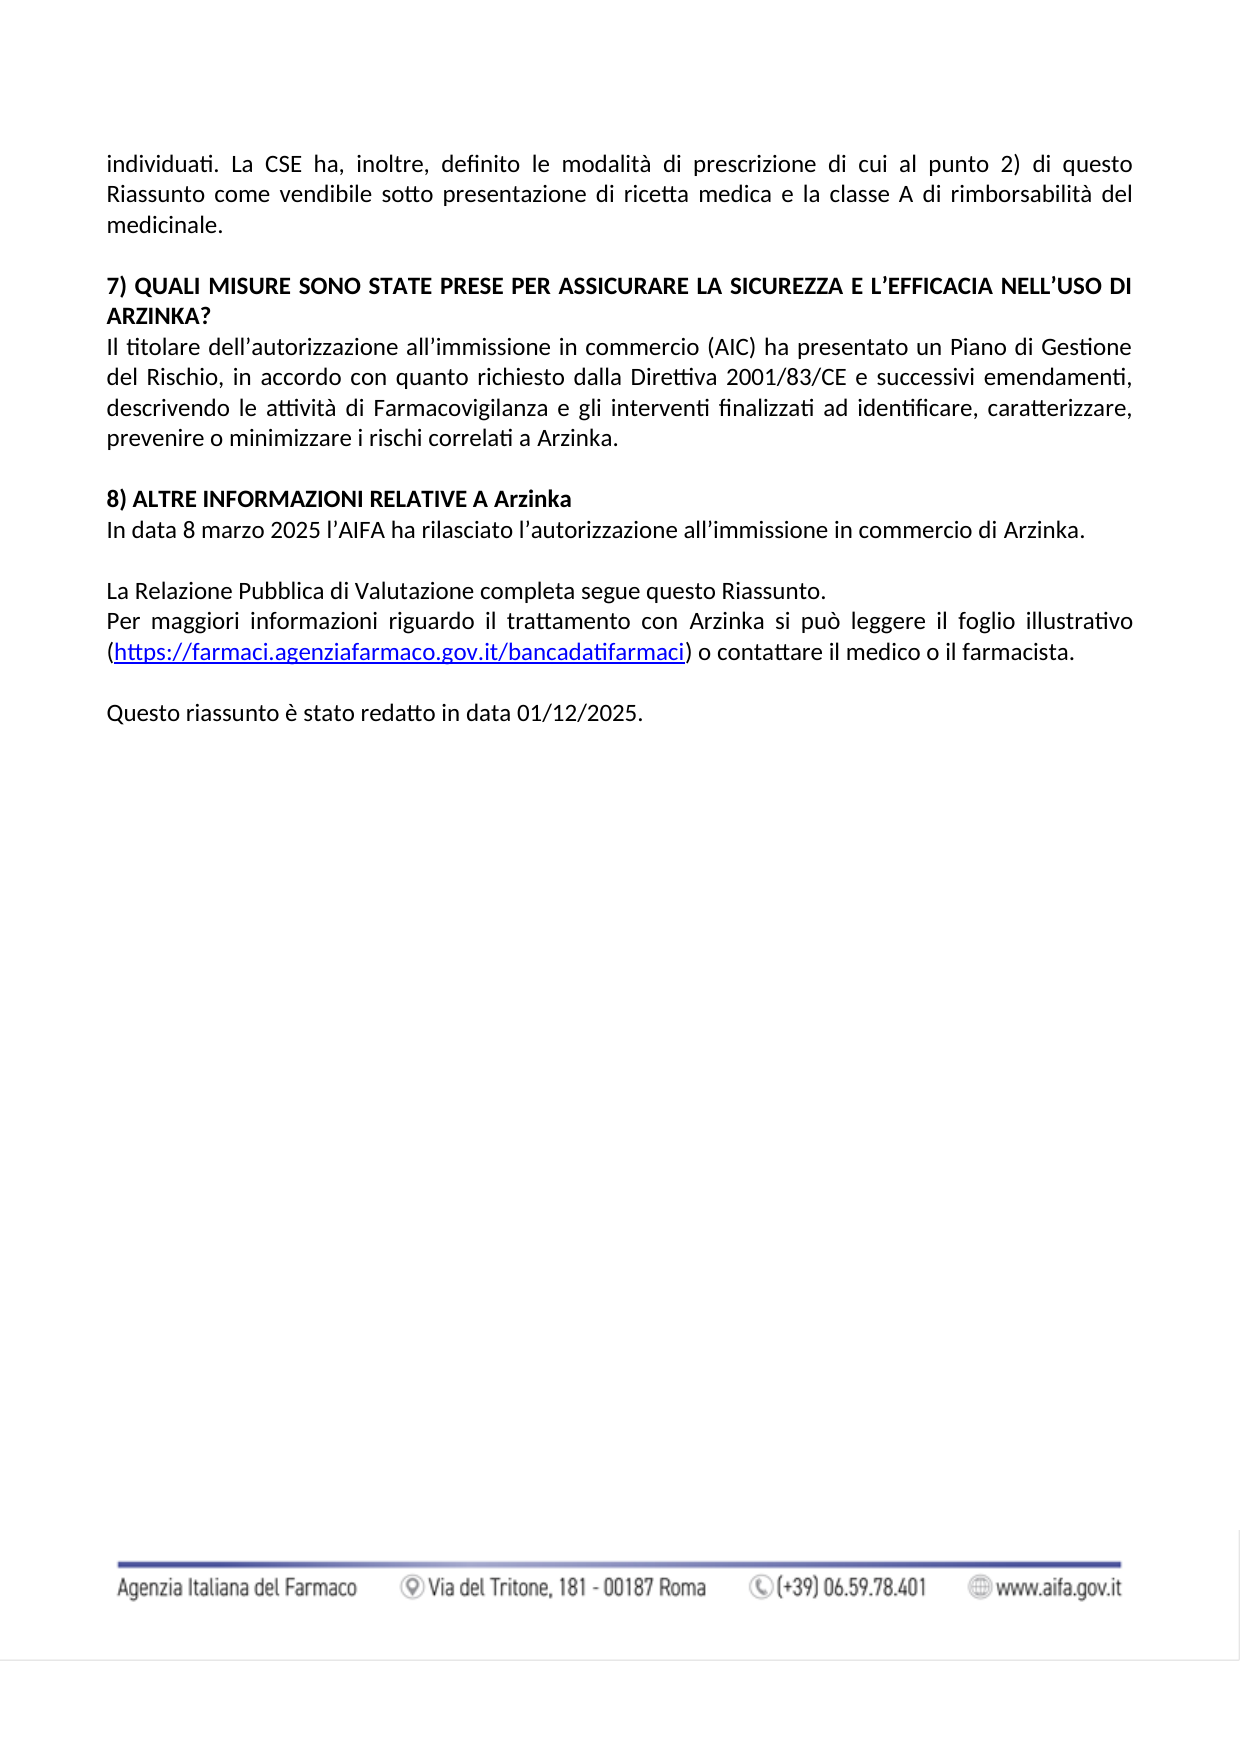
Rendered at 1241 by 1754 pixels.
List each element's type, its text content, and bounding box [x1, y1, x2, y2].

text 7) QUALI MISURE SONO STATE PRESE PER ASSICURARE LA SICUREZZA E L’EFFICACIA NELL’USO DI ARZINKA? [106, 270, 1134, 331]
text La Relazione Pubblica di Valutazione completa segue questo Riassunto. [106, 575, 1134, 606]
text Per maggiori informazioni riguardo il trattamento con Arzinka si può leggere il foglio illustrativo (https://farmaci.agenziafarmaco.gov.it/bancadatifarmaci) o contattare il medico o il farmacista. [106, 606, 1134, 667]
text Questo riassunto è stato redatto in data 01/12/2025. [106, 697, 1134, 728]
text 8) ALTRE INFORMAZIONI RELATIVE A Arzinka [106, 483, 1134, 514]
picture [0, 1530, 1241, 1662]
text Il titolare dell’autorizzazione all’immissione in commercio (AIC) ha presentato un Piano di Gestione del Rischio, in accordo con quanto richiesto dalla Direttiva 2001/83/CE e successivi emendamenti, descrivendo le attività di Farmacovigilanza e gli interventi finalizzati ad identificare, caratterizzare, prevenire o minimizzare i rischi correlati a Arzinka. [106, 331, 1134, 453]
text In data 8 marzo 2025 l’AIFA ha rilasciato l’autorizzazione all’immissione in commercio di Arzinka. [106, 514, 1134, 544]
